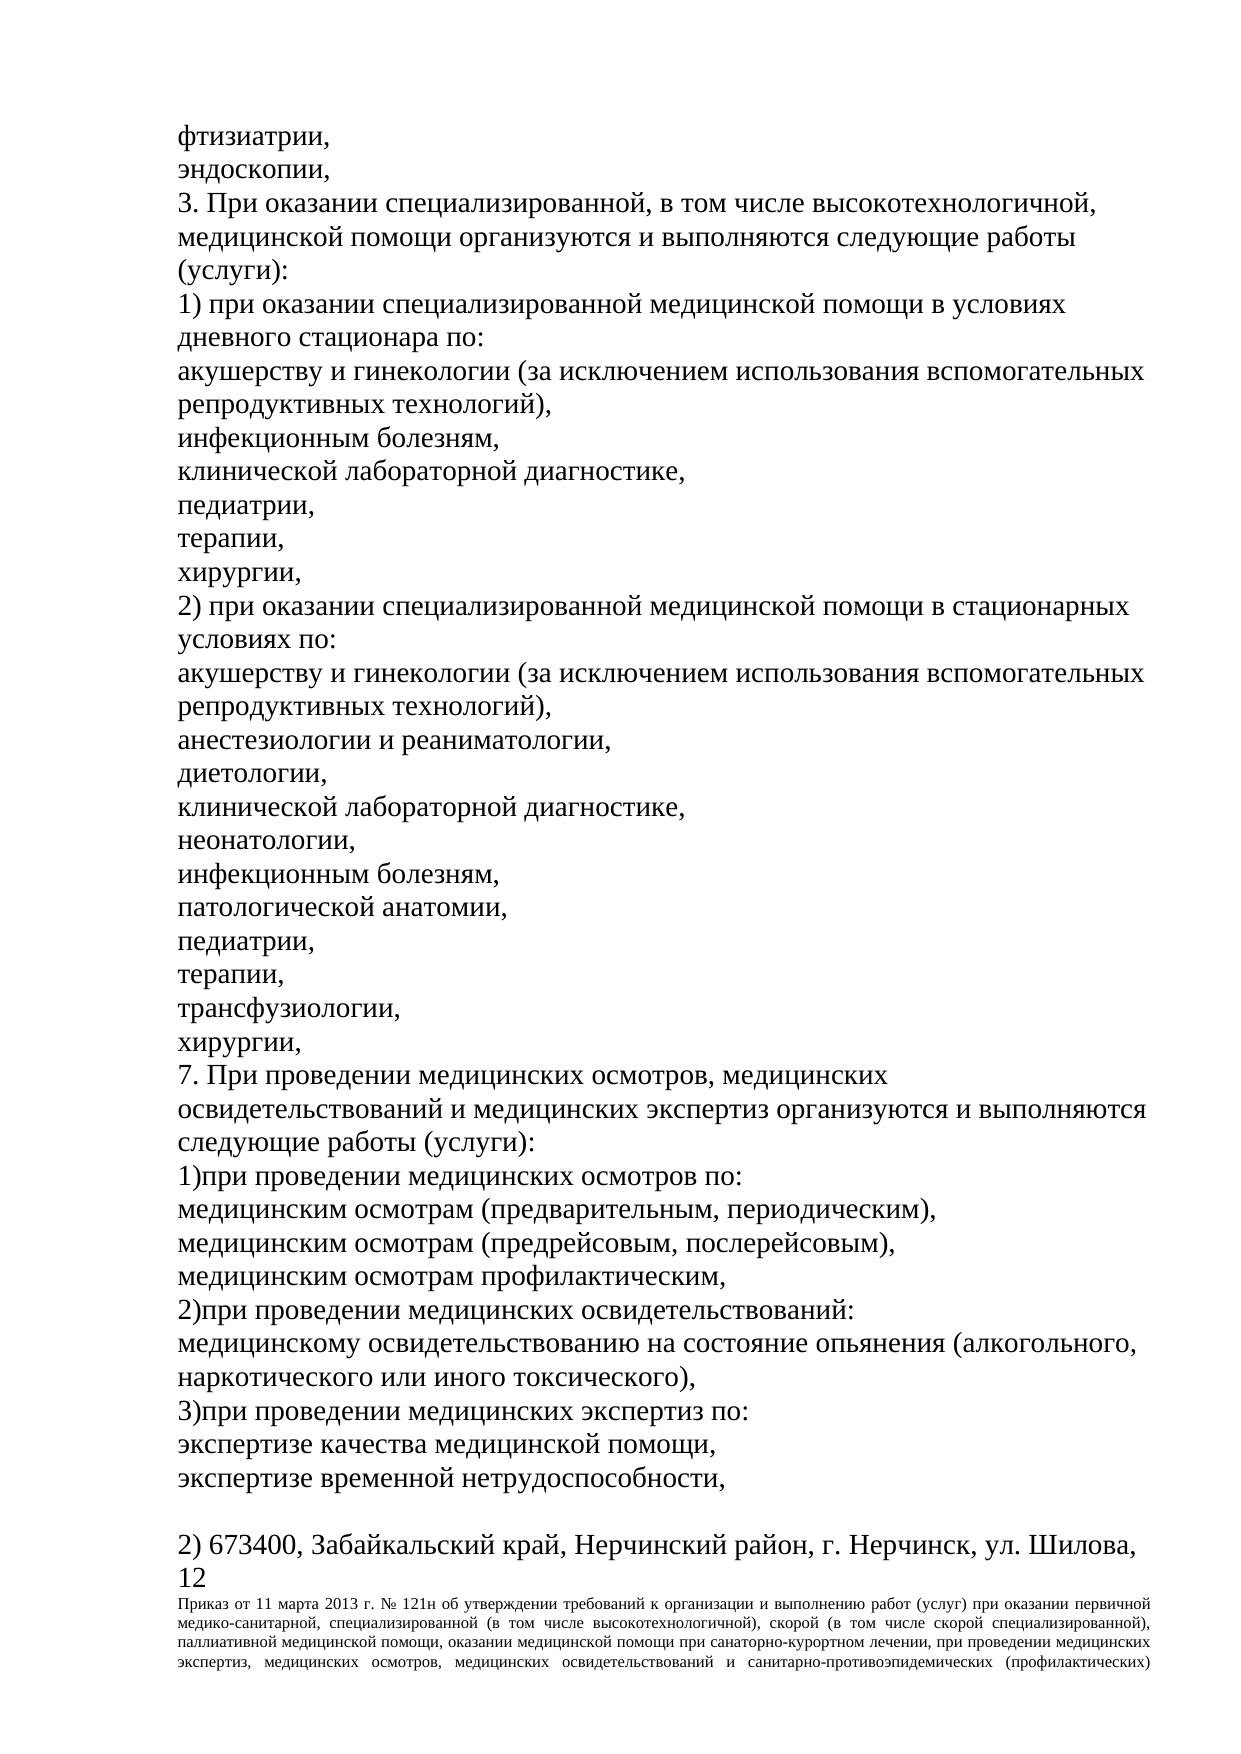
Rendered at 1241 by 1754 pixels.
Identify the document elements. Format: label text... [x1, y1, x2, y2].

text 2) при оказании специализированной медицинской помощи в стационарных условиях по: [177, 588, 1152, 655]
text хирургии, [177, 554, 1152, 588]
text трансфузиологии, [177, 990, 1152, 1024]
text терапии, [177, 521, 1152, 554]
text экспертизе временной нетрудоспособности, [177, 1460, 1152, 1493]
text хирургии, [177, 1024, 1152, 1057]
text инфекционным болезням, [177, 420, 1152, 453]
text 7. При проведении медицинских осмотров, медицинских освидетельствований и медицинских экспертиз организуются и выполняются следующие работы (услуги): [177, 1057, 1152, 1158]
text 2)при проведении медицинских освидетельствований: [177, 1292, 1152, 1326]
text неонатологии, [177, 822, 1152, 856]
text диетологии, [177, 755, 1152, 789]
text педиатрии, [177, 923, 1152, 957]
text 1)при проведении медицинских осмотров по: [177, 1158, 1152, 1191]
text анестезиологии и реаниматологии, [177, 722, 1152, 755]
text акушерству и гинекологии (за исключением использования вспомогательных репродуктивных технологий), [177, 655, 1152, 722]
text экспертизе качества медицинской помощи, [177, 1426, 1152, 1460]
text 1) при оказании специализированной медицинской помощи в условиях дневного стационара по: [177, 286, 1152, 353]
text медицинским осмотрам (предварительным, периодическим), [177, 1191, 1152, 1225]
text эндоскопии, [177, 152, 1152, 185]
text медицинским осмотрам профилактическим, [177, 1258, 1152, 1292]
text клинической лабораторной диагностике, [177, 453, 1152, 487]
text фтизиатрии, [177, 118, 1152, 152]
text инфекционным болезням, [177, 856, 1152, 889]
text медицинским осмотрам (предрейсовым, послерейсовым), [177, 1225, 1152, 1258]
text педиатрии, [177, 487, 1152, 521]
text акушерству и гинекологии (за исключением использования вспомогательных репродуктивных технологий), [177, 353, 1152, 420]
text клинической лабораторной диагностике, [177, 789, 1152, 822]
text 2) 673400, Забайкальский край, Нерчинский район, г. Нерчинск, ул. Шилова, 12 [177, 1527, 1152, 1594]
text медицинскому освидетельствованию на состояние опьянения (алкогольного, наркотического или иного токсического), [177, 1326, 1152, 1393]
text терапии, [177, 957, 1152, 990]
text 3. При оказании специализированной, в том числе высокотехнологичной, медицинской помощи организуются и выполняются следующие работы (услуги): [177, 185, 1152, 286]
text патологической анатомии, [177, 889, 1152, 923]
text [177, 1594, 1152, 1671]
text 3)при проведении медицинских экспертиз по: [177, 1393, 1152, 1426]
